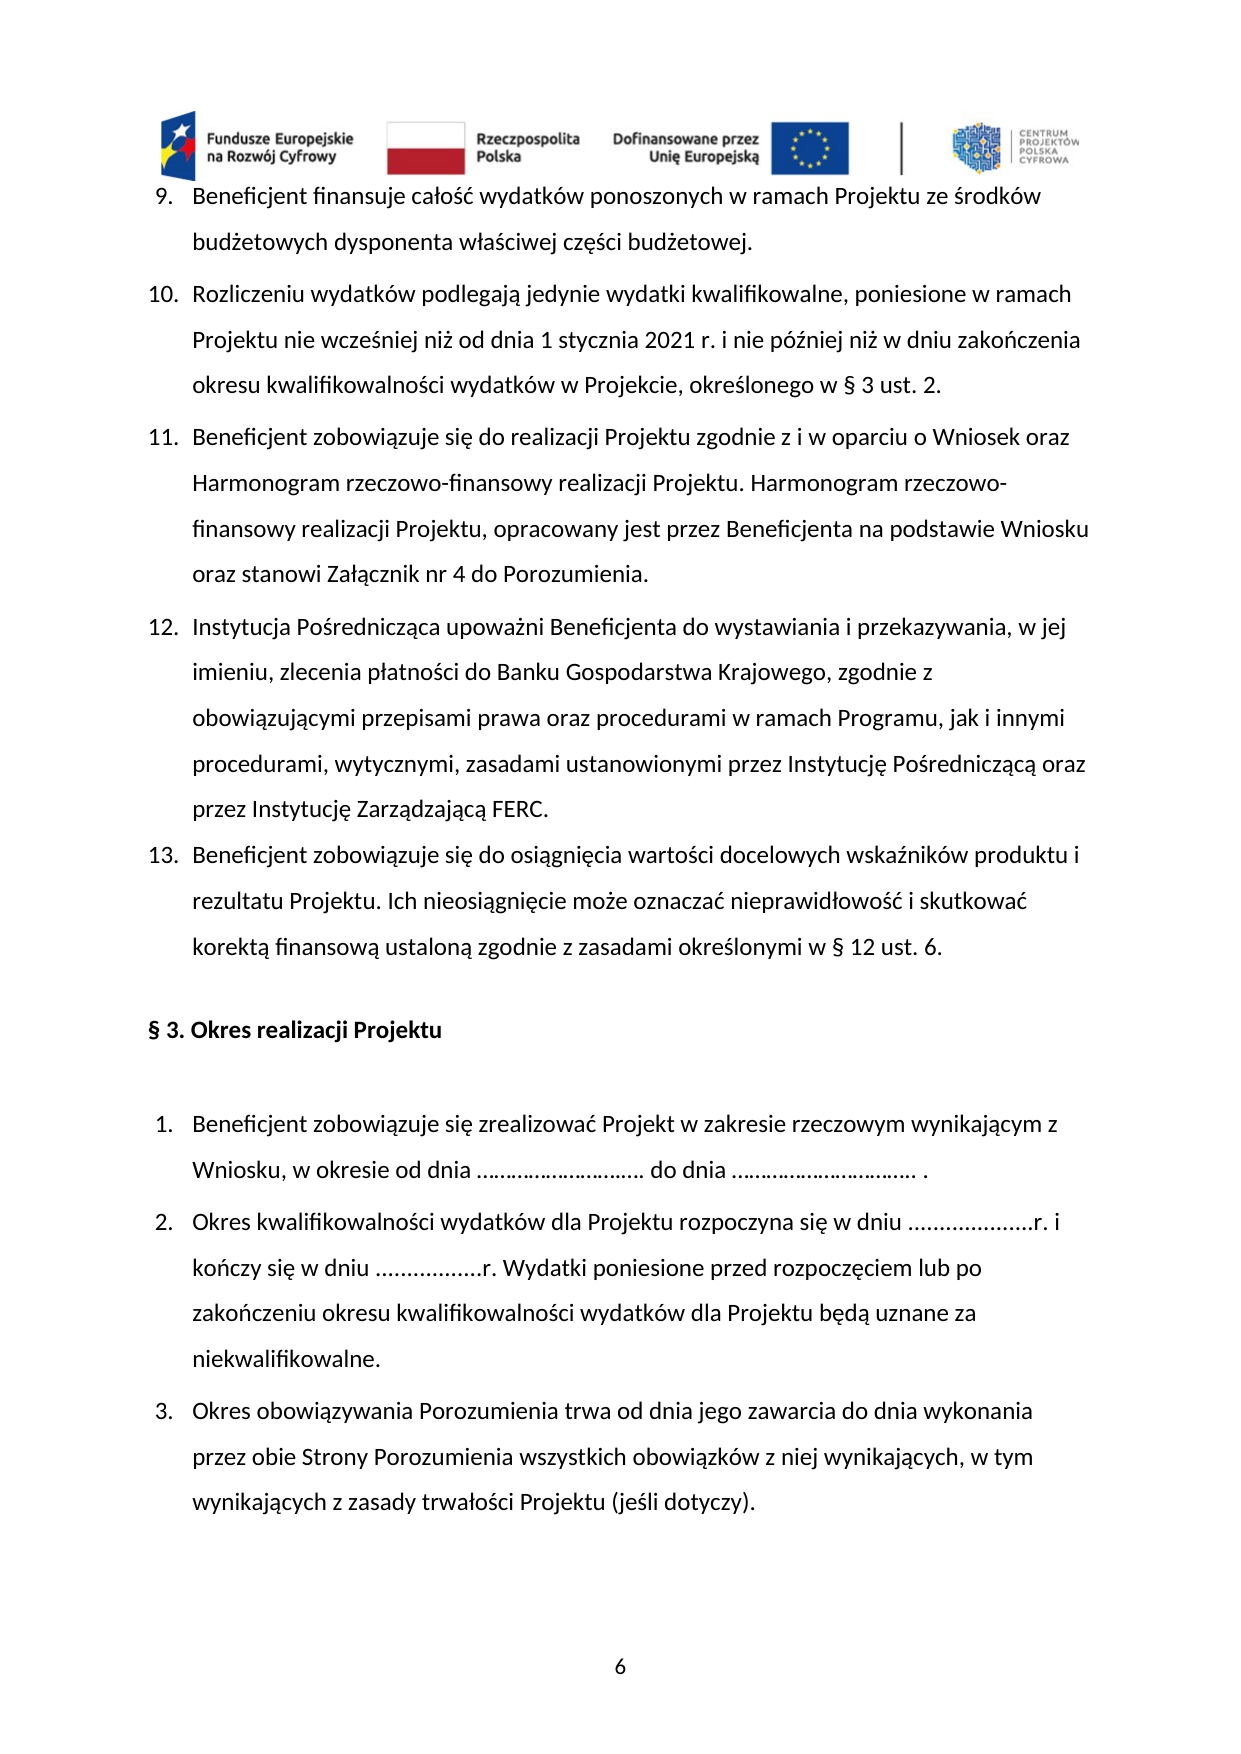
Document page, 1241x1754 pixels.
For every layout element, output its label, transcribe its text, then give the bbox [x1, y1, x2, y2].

list Beneficjent zobowiązuje się do realizacji Projektu zgodnie z i w oparciu o Wniosek oraz Harmonogram rzeczowo-finansowy realizacji Projektu. Harmonogram rzeczowo-finansowy realizacji Projektu, opracowany jest przez Beneficjenta na podstawie Wniosku oraz stanowi Załącznik nr 4 do Porozumienia. [148, 421, 1092, 589]
text § 3. Okres realizacji Projektu [148, 1014, 1092, 1088]
list Okres kwalifikowalności wydatków dla Projektu rozpoczyna się w dniu ....................r. i kończy się w dniu .................r. Wydatki poniesione przed rozpoczęciem lub po zakończeniu okresu kwalifikowalności wydatków dla Projektu będą uznane za niekwalifikowalne. [154, 1206, 1092, 1374]
list Beneficjent zobowiązuje się zrealizować Projekt w zakresie rzeczowym wynikającym z Wniosku, w okresie od dnia …………………….…. do dnia ………………………….. . [154, 1108, 1092, 1184]
list Rozliczeniu wydatków podlegają jedynie wydatki kwalifikowalne, poniesione w ramach Projektu nie wcześniej niż od dnia 1 stycznia 2021 r. i nie później niż w dniu zakończenia okresu kwalifikowalności wydatków w Projekcie, określonego w § 3 ust. 2. [148, 278, 1092, 400]
list Beneficjent finansuje całość wydatków ponoszonych w ramach Projektu ze środków budżetowych dysponenta właściwej części budżetowej. [154, 180, 1092, 257]
list Beneficjent zobowiązuje się do osiągnięcia wartości docelowych wskaźników produktu i rezultatu Projektu. Ich nieosiągnięcie może oznaczać nieprawidłowość i skutkować korektą finansową ustaloną zgodnie z zasadami określonymi w § 12 ust. 6. [148, 839, 1092, 961]
list Instytucja Pośrednicząca upoważni Beneficjenta do wystawiania i przekazywania, w jej imieniu, zlecenia płatności do Banku Gospodarstwa Krajowego, zgodnie z obowiązującymi przepisami prawa oraz procedurami w ramach Programu, jak i innymi procedurami, wytycznymi, zasadami ustanowionymi przez Instytucję Pośredniczącą oraz przez Instytucję Zarządzającą FERC. [148, 611, 1092, 824]
list Okres obowiązywania Porozumienia trwa od dnia jego zawarcia do dnia wykonania przez obie Strony Porozumienia wszystkich obowiązków z niej wynikających, w tym wynikających z zasady trwałości Projektu (jeśli dotyczy). [154, 1395, 1092, 1517]
picture [161, 111, 1080, 181]
